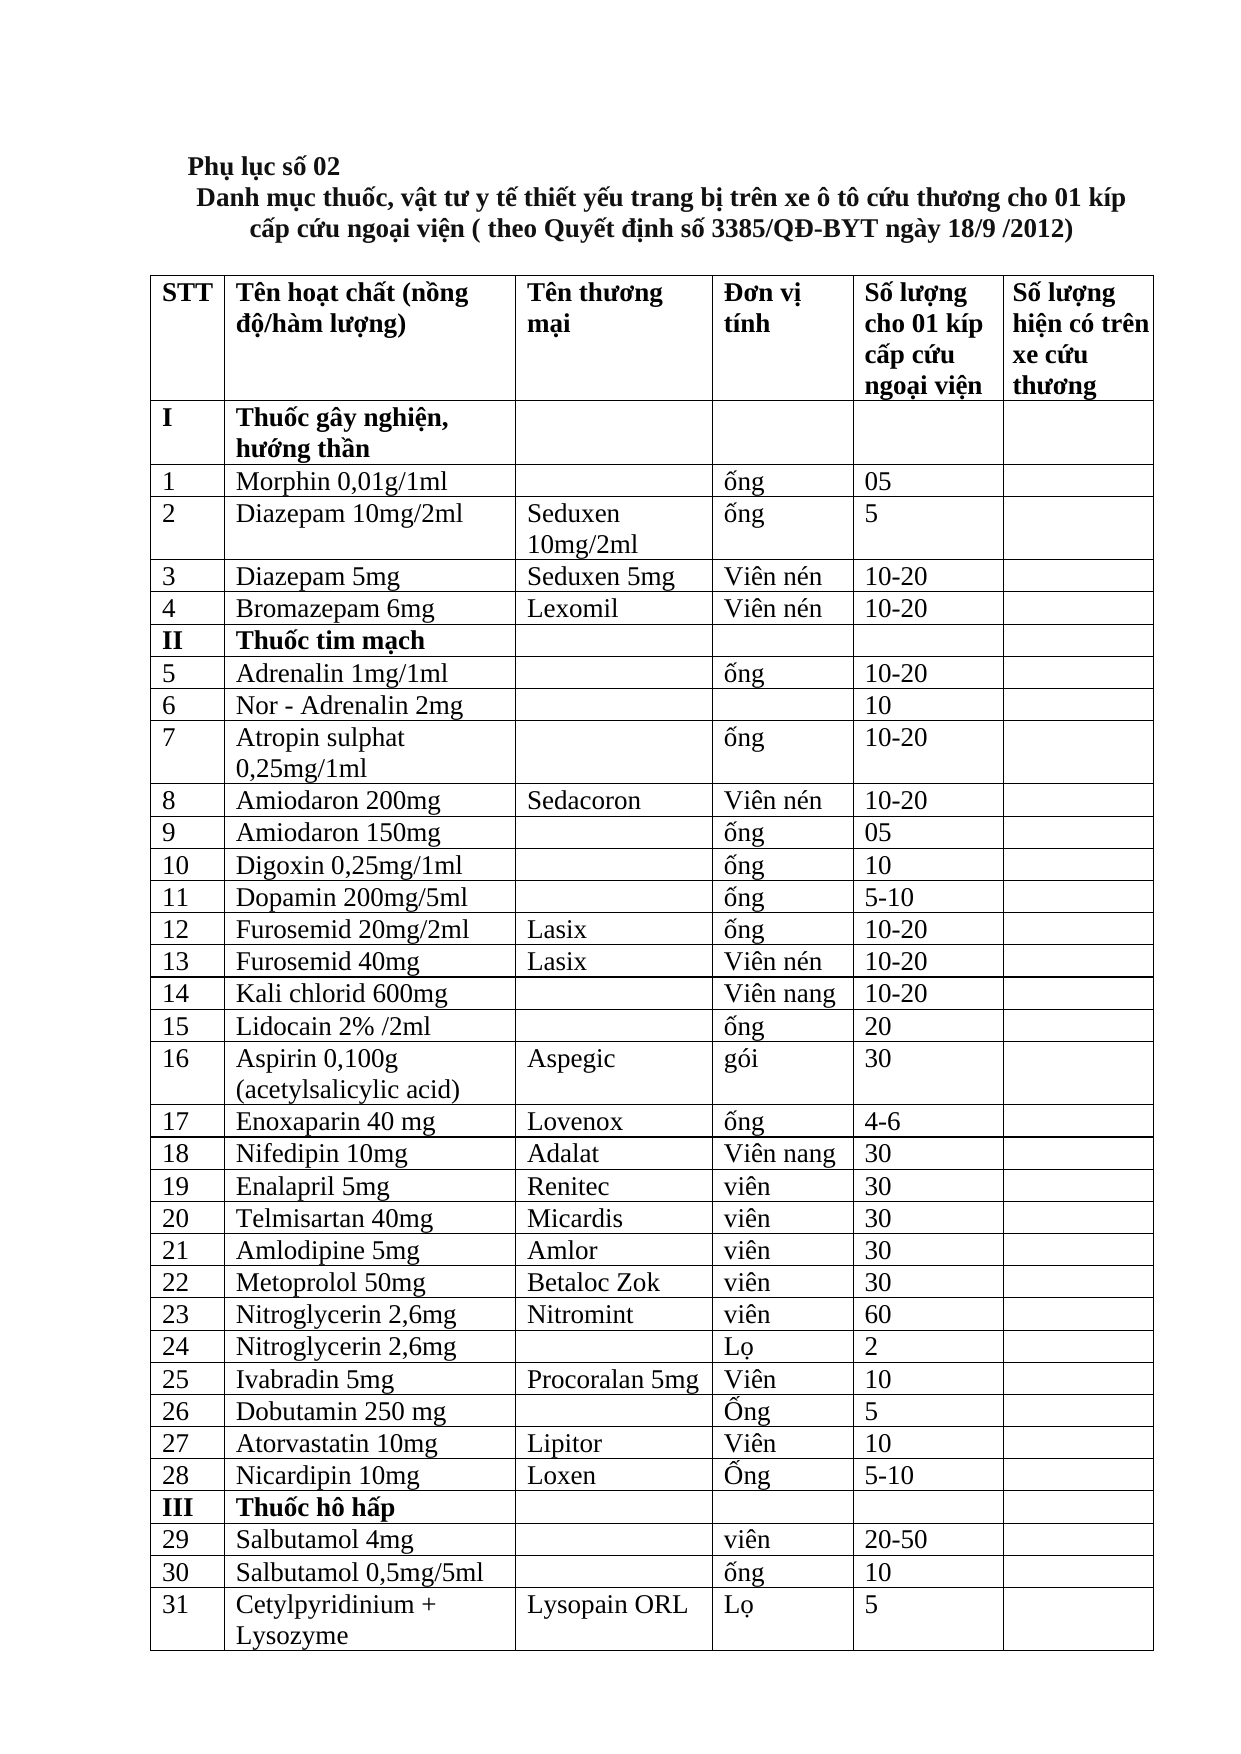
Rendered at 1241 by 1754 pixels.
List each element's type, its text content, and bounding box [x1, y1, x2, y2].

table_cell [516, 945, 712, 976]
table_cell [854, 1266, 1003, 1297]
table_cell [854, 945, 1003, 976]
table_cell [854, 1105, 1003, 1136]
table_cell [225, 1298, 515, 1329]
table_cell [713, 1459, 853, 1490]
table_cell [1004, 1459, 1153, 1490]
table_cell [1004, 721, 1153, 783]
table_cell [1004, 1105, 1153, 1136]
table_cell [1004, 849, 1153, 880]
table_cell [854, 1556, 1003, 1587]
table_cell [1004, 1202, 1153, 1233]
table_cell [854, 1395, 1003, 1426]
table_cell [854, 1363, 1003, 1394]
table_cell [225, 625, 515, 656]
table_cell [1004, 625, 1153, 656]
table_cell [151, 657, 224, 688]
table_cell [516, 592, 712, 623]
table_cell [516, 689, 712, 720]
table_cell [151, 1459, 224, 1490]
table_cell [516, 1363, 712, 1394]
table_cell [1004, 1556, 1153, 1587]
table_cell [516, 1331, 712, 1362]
text Danh mục thuốc, vật tư y tế thiết yếu trang bị trên xe ô tô cứu thương cho 01 kíp cấp cứu ngoại viện ( theo Quyết định số 3385/QĐ-BYT ngày 18/9 /2012) [187, 181, 1135, 243]
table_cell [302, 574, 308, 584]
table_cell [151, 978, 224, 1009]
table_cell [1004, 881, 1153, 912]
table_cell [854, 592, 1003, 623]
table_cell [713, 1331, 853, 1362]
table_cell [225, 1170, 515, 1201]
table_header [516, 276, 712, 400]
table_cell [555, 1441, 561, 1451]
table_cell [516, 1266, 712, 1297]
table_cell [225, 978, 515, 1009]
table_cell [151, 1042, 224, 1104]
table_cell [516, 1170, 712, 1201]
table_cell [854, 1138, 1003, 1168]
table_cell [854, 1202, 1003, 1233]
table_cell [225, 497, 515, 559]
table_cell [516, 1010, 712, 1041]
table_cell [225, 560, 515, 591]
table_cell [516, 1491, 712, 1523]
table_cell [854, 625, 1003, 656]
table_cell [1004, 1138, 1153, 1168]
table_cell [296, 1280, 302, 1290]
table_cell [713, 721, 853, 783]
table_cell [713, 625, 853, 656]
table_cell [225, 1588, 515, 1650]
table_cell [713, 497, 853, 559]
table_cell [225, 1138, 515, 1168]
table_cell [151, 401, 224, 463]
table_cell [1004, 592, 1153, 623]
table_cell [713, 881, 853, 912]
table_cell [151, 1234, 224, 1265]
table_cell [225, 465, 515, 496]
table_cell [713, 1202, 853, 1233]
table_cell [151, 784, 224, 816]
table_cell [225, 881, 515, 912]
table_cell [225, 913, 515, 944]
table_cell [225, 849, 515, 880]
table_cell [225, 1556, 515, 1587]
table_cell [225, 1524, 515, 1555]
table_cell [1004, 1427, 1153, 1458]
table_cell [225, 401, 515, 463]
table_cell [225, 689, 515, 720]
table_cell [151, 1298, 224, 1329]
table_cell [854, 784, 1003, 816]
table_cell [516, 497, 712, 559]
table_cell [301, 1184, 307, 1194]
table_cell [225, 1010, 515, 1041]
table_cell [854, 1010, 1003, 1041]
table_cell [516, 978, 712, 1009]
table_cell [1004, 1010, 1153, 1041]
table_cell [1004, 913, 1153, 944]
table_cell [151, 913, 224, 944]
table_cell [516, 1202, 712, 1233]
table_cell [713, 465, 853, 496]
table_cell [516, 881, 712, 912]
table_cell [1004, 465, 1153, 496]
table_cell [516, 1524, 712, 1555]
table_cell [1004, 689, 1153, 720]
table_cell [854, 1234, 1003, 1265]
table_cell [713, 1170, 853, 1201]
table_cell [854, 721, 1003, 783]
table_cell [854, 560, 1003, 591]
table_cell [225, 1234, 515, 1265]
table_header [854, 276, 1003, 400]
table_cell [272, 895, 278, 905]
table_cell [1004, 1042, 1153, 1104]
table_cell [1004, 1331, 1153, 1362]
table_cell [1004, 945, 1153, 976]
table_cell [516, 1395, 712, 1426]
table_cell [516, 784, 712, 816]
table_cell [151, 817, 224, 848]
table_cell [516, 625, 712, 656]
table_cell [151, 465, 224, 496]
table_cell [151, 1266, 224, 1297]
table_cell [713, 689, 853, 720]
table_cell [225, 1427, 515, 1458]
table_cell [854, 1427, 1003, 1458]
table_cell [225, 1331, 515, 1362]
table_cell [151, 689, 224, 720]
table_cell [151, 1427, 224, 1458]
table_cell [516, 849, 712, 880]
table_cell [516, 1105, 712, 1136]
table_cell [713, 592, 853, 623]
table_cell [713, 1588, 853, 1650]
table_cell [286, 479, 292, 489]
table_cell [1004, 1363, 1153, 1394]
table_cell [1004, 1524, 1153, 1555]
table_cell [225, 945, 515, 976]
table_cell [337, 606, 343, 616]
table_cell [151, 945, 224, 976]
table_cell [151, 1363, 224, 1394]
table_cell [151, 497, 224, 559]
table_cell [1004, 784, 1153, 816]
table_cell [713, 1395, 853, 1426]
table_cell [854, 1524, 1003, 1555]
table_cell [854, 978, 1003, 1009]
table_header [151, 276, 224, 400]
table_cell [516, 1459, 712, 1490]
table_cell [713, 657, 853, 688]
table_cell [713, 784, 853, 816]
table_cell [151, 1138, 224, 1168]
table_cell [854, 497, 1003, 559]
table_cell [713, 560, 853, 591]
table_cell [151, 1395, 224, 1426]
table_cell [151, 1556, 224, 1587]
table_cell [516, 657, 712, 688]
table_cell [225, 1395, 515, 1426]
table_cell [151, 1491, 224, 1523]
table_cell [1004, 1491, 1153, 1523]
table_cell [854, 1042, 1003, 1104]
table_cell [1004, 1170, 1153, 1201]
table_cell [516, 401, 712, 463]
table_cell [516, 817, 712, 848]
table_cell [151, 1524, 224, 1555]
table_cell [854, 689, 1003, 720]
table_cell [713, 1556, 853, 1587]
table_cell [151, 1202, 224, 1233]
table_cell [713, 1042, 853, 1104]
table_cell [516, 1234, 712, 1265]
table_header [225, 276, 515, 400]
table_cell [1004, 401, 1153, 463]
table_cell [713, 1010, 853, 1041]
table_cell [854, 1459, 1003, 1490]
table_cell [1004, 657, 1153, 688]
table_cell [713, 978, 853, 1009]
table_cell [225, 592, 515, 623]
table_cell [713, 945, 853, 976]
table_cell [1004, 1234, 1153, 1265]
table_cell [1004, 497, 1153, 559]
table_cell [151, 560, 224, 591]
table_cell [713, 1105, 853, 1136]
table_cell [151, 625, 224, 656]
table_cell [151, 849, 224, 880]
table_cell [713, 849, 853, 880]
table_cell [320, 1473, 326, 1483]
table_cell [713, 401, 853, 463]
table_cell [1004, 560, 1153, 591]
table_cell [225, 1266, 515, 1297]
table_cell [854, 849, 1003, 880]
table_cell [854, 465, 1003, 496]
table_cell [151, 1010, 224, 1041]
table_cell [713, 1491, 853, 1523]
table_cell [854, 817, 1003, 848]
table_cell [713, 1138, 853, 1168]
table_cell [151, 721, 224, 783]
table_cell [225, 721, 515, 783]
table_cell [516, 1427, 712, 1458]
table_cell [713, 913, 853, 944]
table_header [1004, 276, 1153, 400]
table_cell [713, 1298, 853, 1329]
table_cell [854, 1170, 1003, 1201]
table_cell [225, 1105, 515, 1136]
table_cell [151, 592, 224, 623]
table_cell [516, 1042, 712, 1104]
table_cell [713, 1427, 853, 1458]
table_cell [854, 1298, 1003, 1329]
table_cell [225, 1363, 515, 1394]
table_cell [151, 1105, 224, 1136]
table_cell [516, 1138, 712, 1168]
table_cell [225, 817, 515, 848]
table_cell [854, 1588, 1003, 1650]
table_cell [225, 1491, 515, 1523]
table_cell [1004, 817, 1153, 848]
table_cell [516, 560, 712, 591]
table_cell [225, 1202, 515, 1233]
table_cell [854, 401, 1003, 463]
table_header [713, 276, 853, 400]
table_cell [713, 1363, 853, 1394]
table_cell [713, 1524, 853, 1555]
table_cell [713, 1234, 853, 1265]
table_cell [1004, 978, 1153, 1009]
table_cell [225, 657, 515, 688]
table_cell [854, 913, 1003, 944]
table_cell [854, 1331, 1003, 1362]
text Phụ lục số 02 [187, 150, 1135, 181]
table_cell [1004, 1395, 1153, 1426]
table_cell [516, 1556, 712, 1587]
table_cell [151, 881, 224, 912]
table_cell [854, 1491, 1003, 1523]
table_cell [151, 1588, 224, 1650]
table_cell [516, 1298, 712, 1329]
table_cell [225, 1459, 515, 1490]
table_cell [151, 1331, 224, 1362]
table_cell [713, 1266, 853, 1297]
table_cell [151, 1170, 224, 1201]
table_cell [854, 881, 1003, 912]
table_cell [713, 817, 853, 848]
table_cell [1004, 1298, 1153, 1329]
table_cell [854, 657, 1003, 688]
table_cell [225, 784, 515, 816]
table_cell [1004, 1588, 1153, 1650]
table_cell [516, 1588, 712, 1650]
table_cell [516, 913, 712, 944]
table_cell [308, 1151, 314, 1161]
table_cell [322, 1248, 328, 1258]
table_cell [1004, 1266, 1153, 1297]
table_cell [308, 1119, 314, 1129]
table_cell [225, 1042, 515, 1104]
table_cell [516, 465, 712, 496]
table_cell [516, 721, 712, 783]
